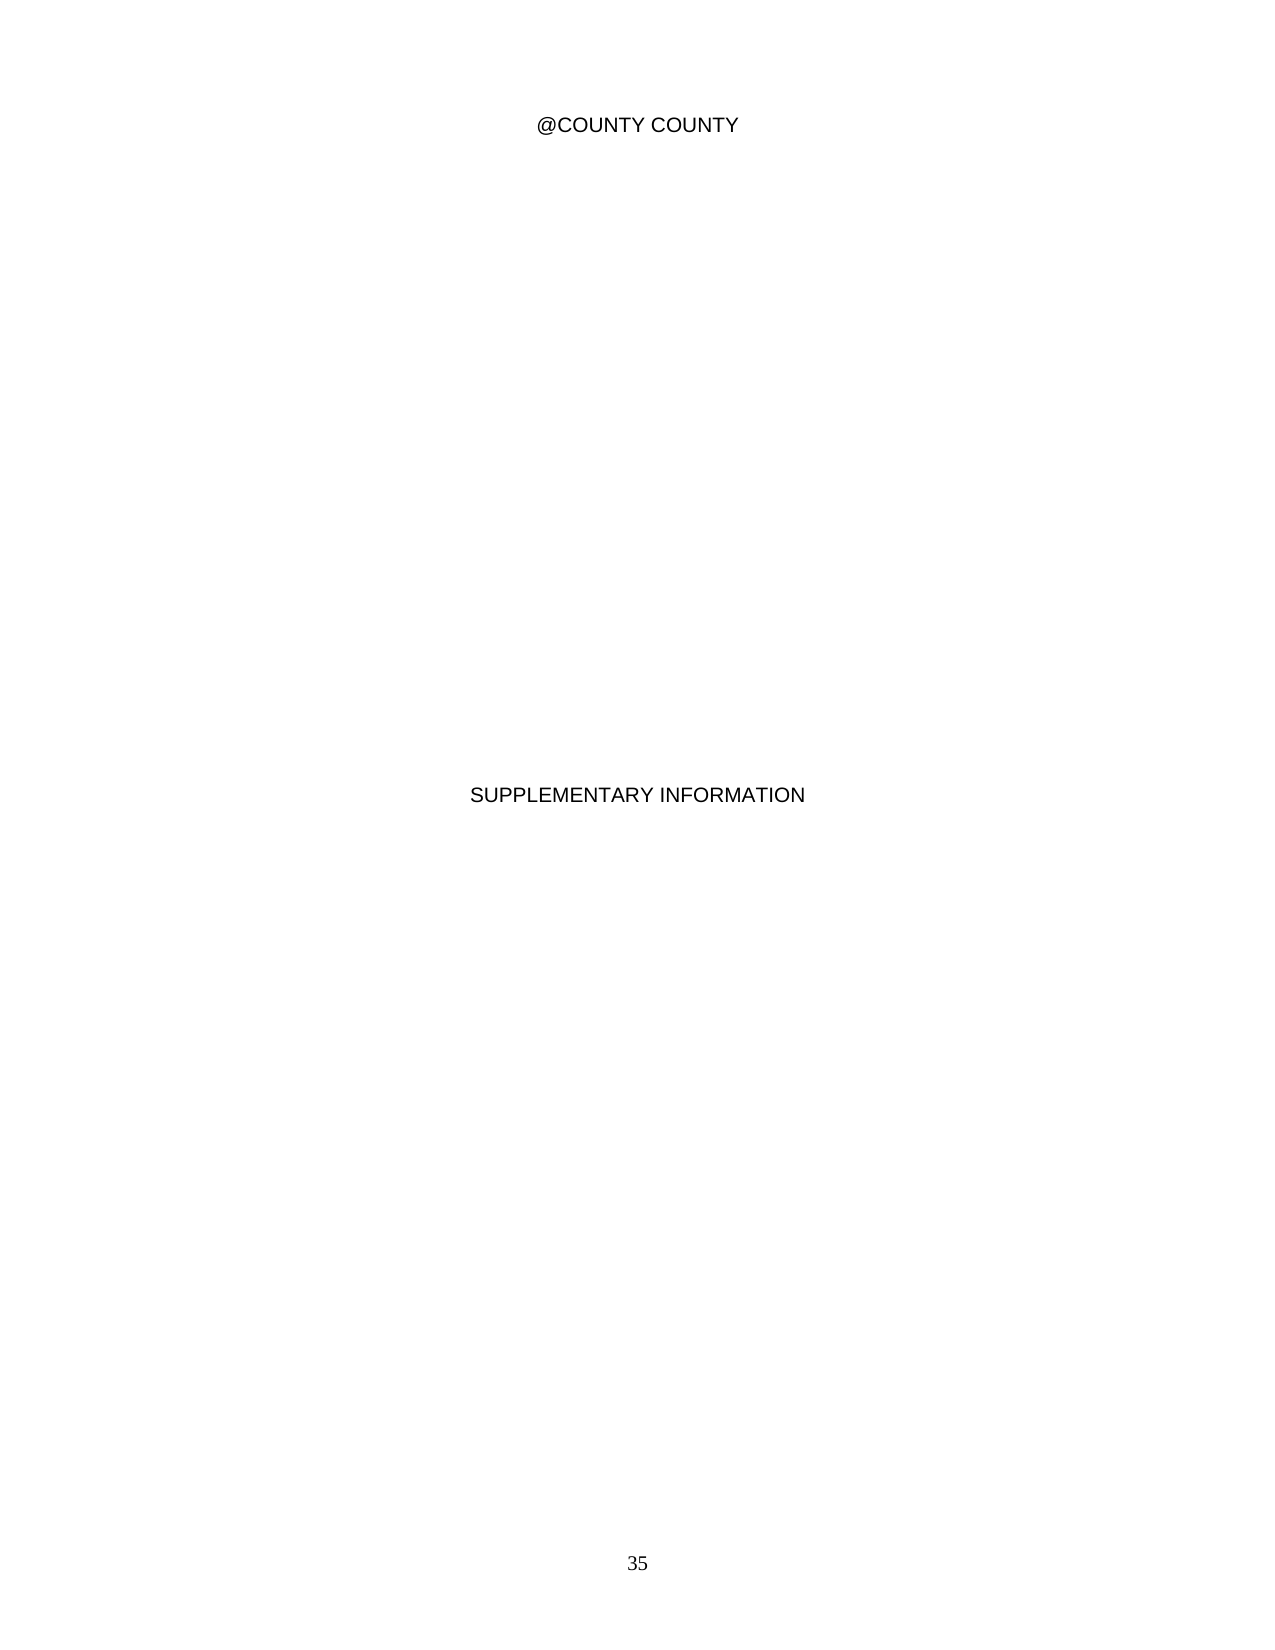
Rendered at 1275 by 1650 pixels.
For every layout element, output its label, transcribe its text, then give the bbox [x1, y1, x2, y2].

text @COUNTY COUNTY [112, 112, 1162, 136]
subtitle SUPPLEMENTARY INFORMATION [112, 783, 1162, 807]
